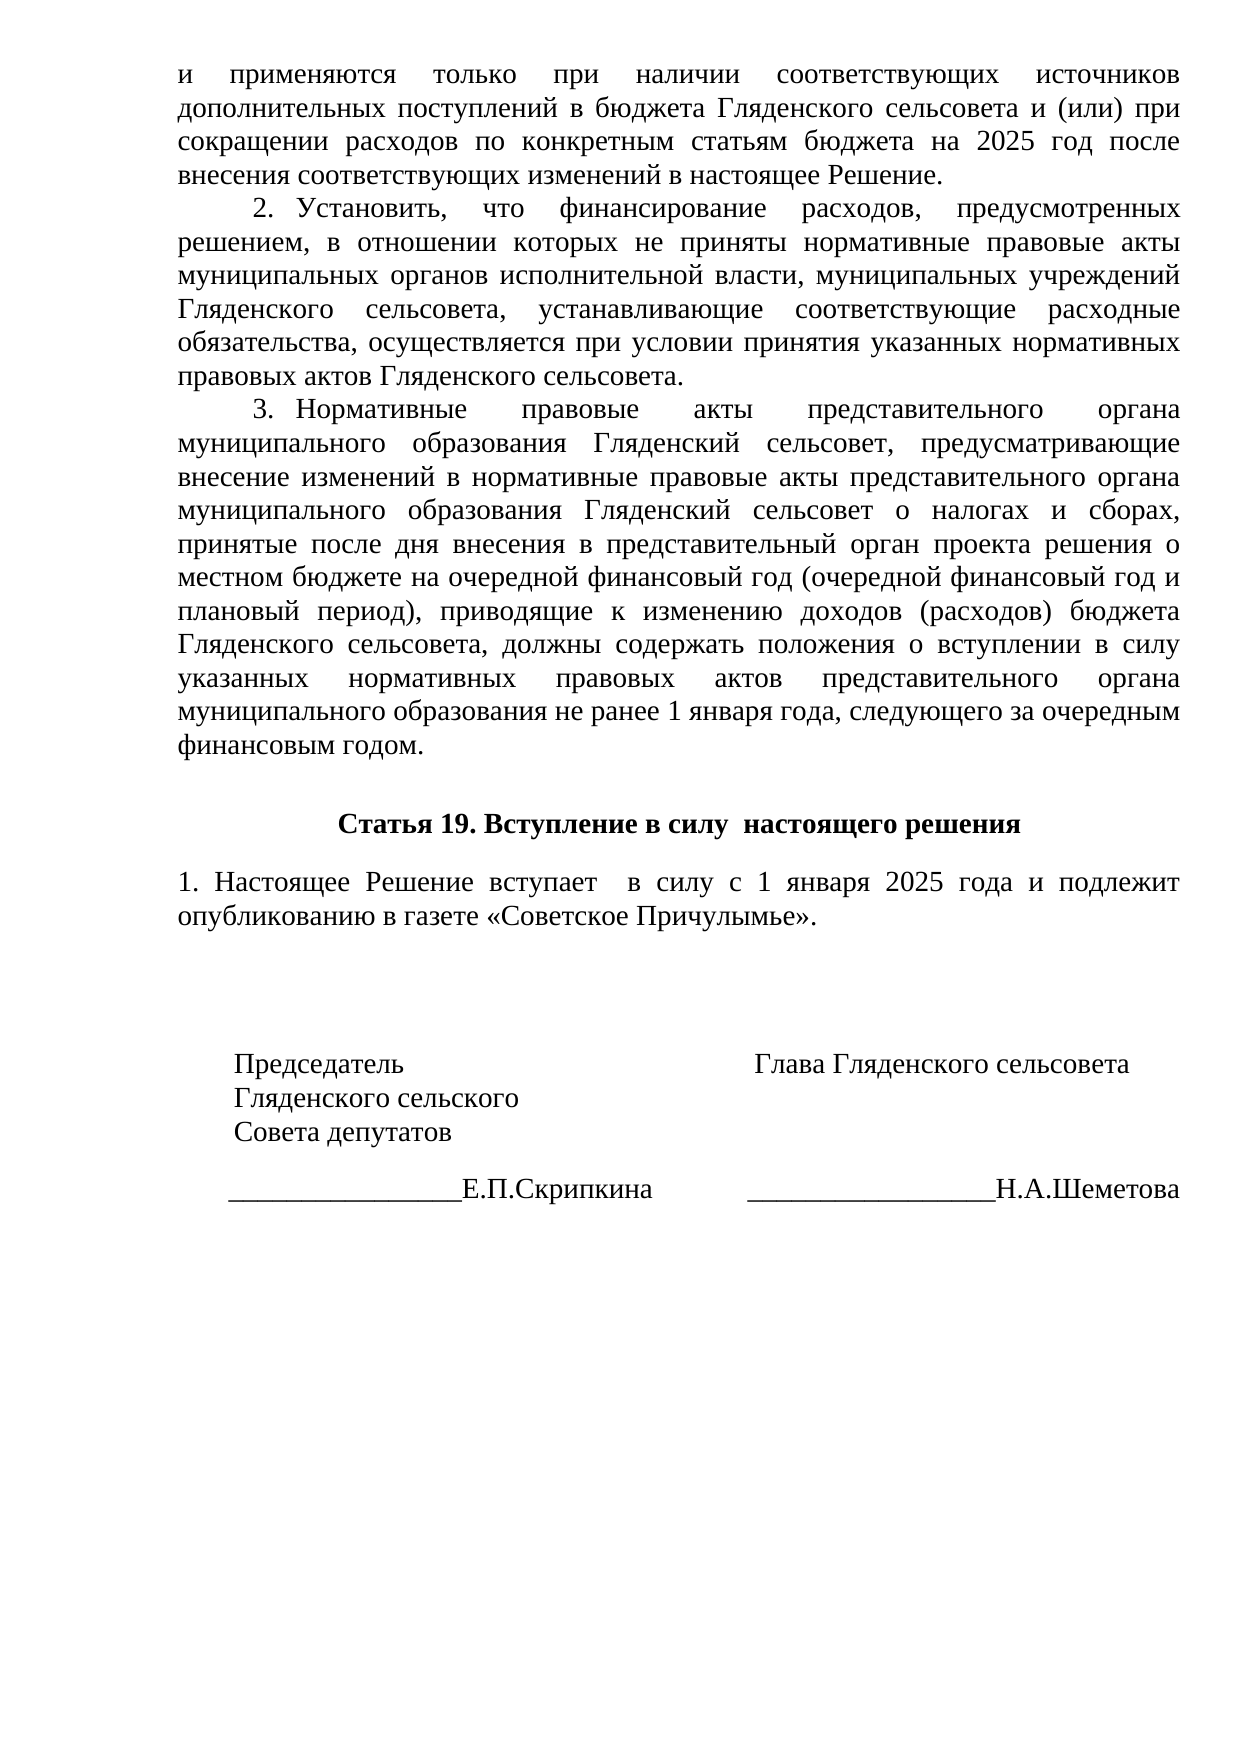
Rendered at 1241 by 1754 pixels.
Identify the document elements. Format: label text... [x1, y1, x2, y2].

text ________________Е.П.Скрипкина _________________Н.А.Шеметова [177, 1171, 1181, 1205]
text 3. Нормативные правовые акты представительного органа муниципального образования Гляденский сельсовет, предусматривающие внесение изменений в нормативные правовые акты представительного органа муниципального образования Гляденский сельсовет о налогах и сборах, принятые после дня внесения в представительный орган проекта решения о местном бюджете на очередной финансовый год (очередной финансовый год и плановый период), приводящие к изменению доходов (расходов) бюджета Гляденского сельсовета, должны содержать положения о вступлении в силу указанных нормативных правовых актов представительного органа муниципального образования не ранее 1 января года, следующего за очередным финансовым годом. [177, 392, 1181, 761]
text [177, 56, 1181, 190]
text Гляденского сельского [177, 1080, 1181, 1114]
text 1. Настоящее Решение вступает в силу с 1 января 2025 года и подлежит опубликованию в газете «Советское Причулымье». [177, 864, 1181, 931]
text Председатель Глава Гляденского сельсовета [177, 1047, 1181, 1080]
text Совета депутатов [177, 1114, 1181, 1147]
text 2. Установить, что финансирование расходов, предусмотренных решением, в отношении которых не приняты нормативные правовые акты муниципальных органов исполнительной власти, муниципальных учреждений Гляденского сельсовета, устанавливающие соответствующие расходные обязательства, осуществляется при условии принятия указанных нормативных правовых актов Гляденского сельсовета. [177, 190, 1181, 392]
text Статья 19. Вступление в силу настоящего решения [177, 807, 1181, 840]
